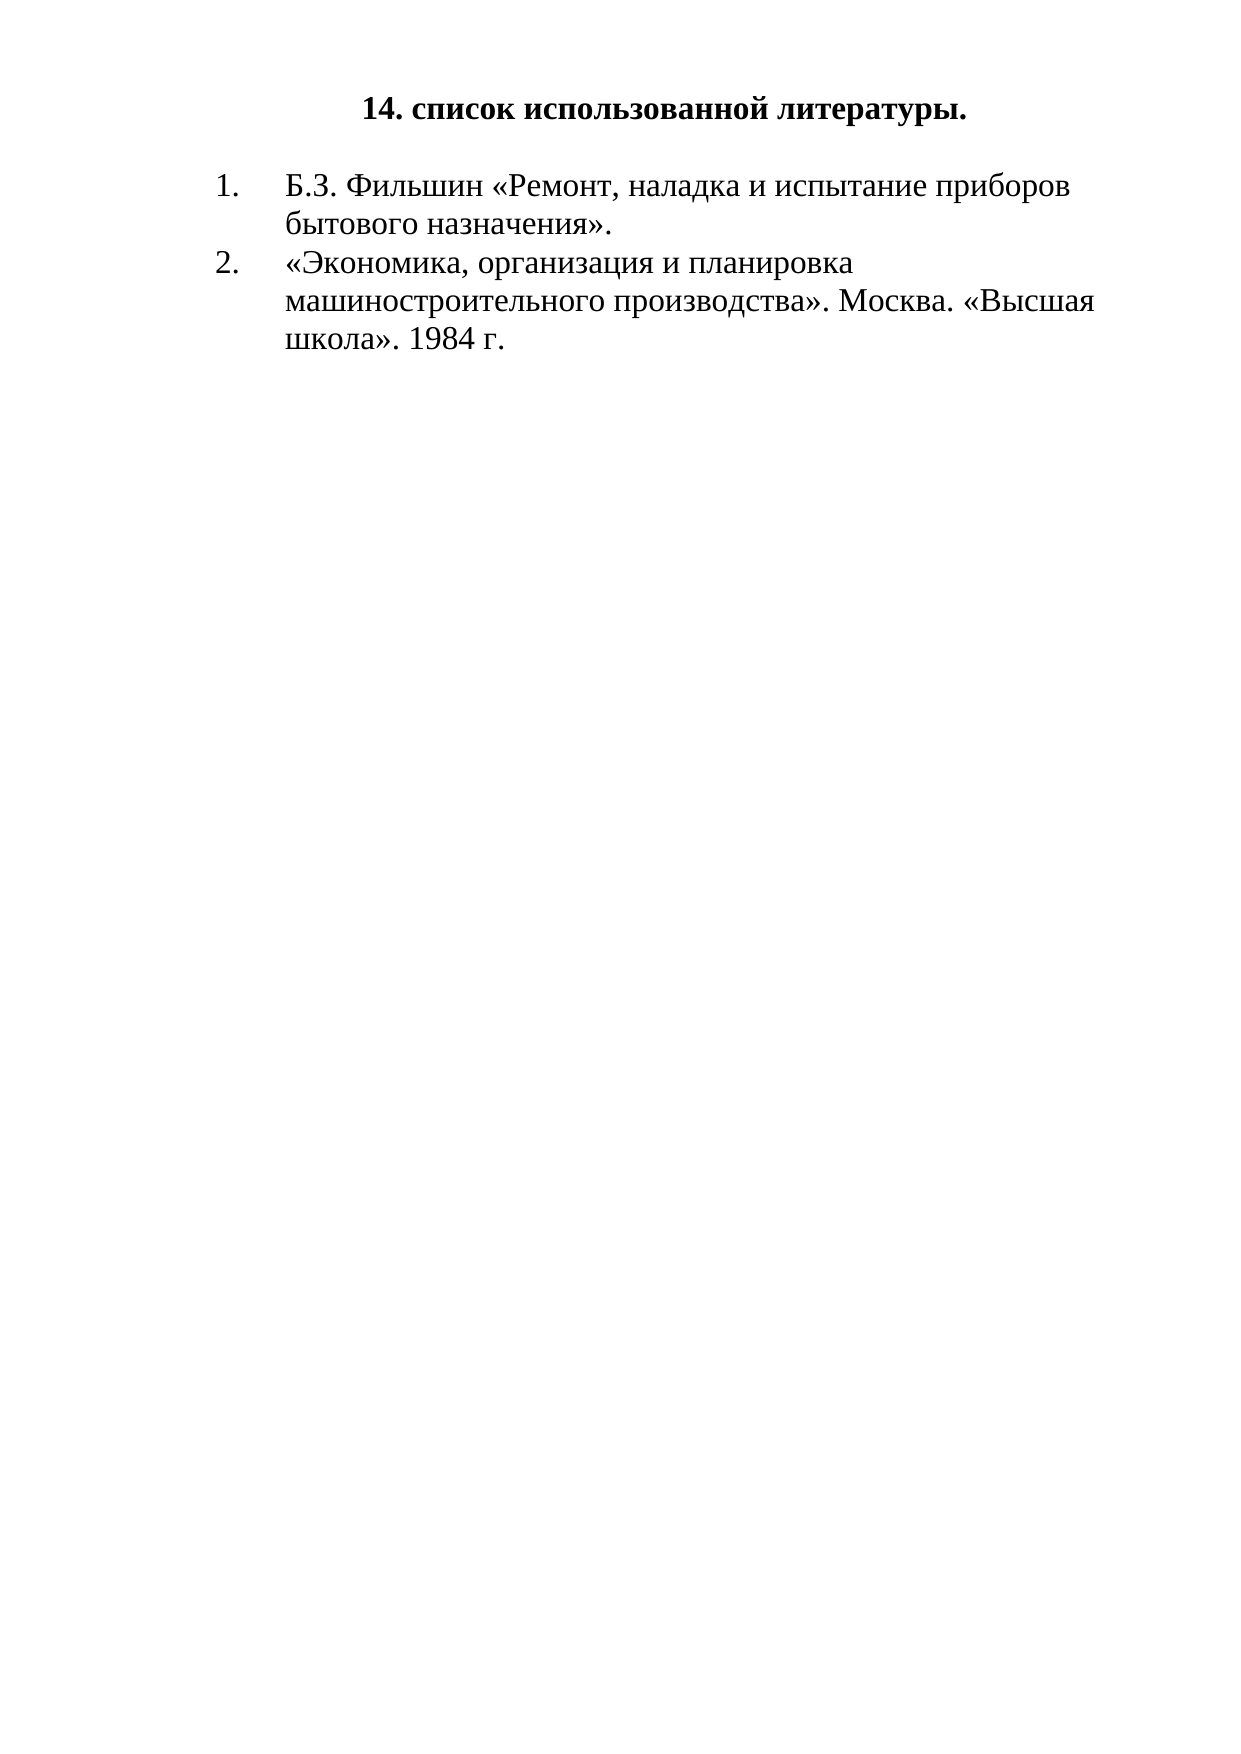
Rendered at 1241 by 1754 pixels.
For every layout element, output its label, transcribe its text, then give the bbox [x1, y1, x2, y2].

list «Экономика, организация и планировка машиностроительного производства». Москва. «Высшая школа». 1984 г. [215, 242, 1152, 357]
text 14. список использованной литературы. [177, 89, 1152, 127]
list Б.З. Фильшин «Ремонт, наладка и испытание приборов бытового назначения». [215, 165, 1152, 242]
